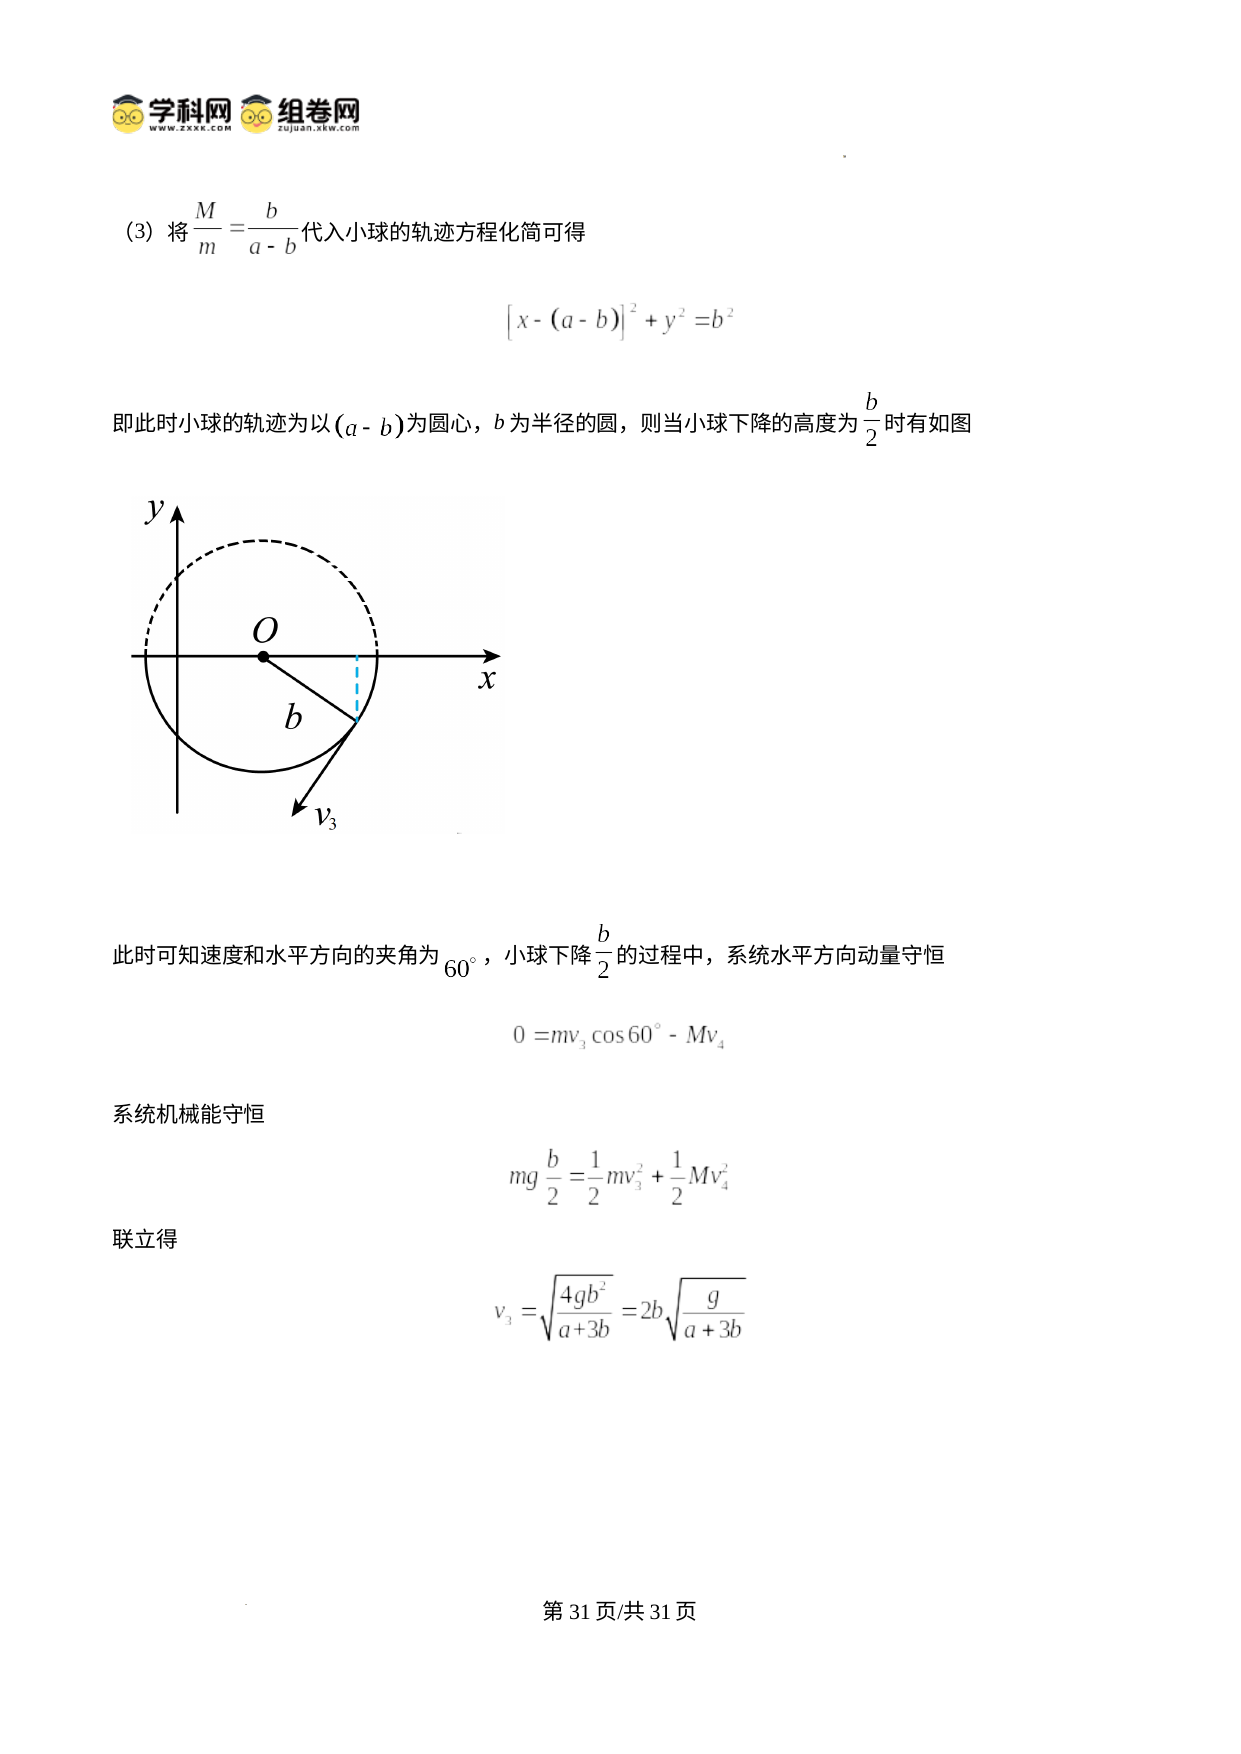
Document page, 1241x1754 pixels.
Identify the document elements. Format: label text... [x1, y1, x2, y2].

text （3）将代入小球的轨迹方程化简可得 [112, 182, 1128, 279]
picture [240, 90, 360, 138]
text 系统机械能守恒 [112, 1096, 1128, 1129]
picture [131, 496, 505, 834]
text 此时可知速度和水平方向的夹角为，小球下降的过程中，系统水平方向动量守恒 [112, 905, 1128, 1003]
text 联立得 [112, 1222, 1128, 1254]
text 即此时小球的轨迹为以为圆心，b为半径的圆，则当小球下降的高度为时有如图 [112, 373, 1128, 471]
picture [112, 90, 231, 138]
